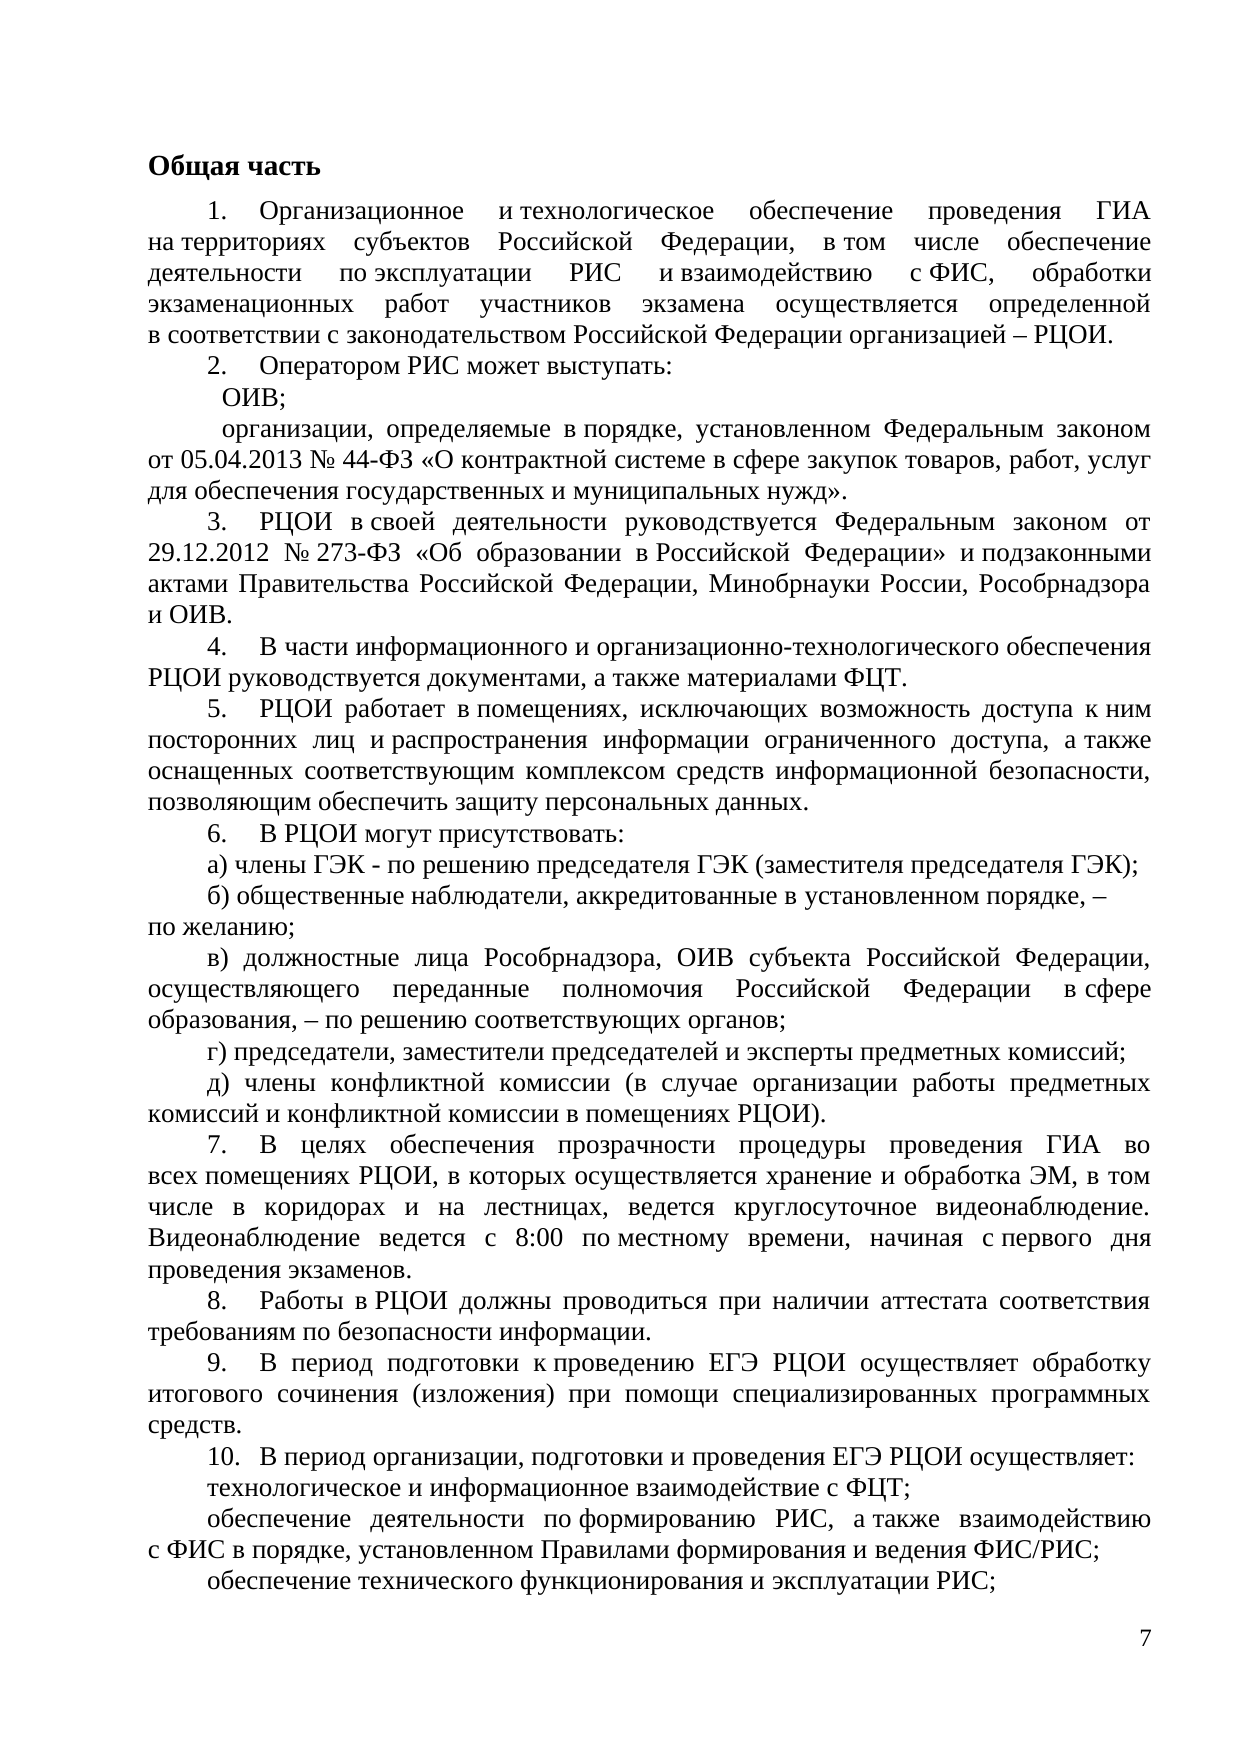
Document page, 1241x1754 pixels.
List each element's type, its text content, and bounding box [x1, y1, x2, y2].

text б) общественные наблюдатели, аккредитованные в установленном порядке, – [148, 879, 1152, 910]
list В период организации, подготовки и проведения ЕГЭ РЦОИ осуществляет: [148, 1439, 1152, 1471]
list РЦОИ в своей деятельности руководствуется Федеральным законом от 29.12.2012 № 273-ФЗ «Об образовании в Российской Федерации» и подзаконными актами Правительства Российской Федерации, Минобрнауки России, Рособрнадзора и ОИВ. [148, 505, 1152, 630]
text д) члены конфликтной комиссии (в случае организации работы предметных комиссий и конфликтной комиссии в помещениях РЦОИ). [148, 1066, 1152, 1128]
text организации, определяемые в порядке, установленном Федеральным законом от 05.04.2013 № 44-ФЗ «О контрактной системе в сфере закупок товаров, работ, услуг для обеспечения государственных и муниципальных нужд». [148, 412, 1152, 505]
text ОИВ; [148, 381, 1152, 412]
list обеспечение технического функционирования и эксплуатации РИС; [148, 1564, 1152, 1595]
list В части информационного и организационно-технологического обеспечения РЦОИ руководствуется документами, а также материалами ФЦТ. [148, 630, 1152, 692]
list обеспечение деятельности по формированию РИС, а также взаимодействию с ФИС в порядке, установленном Правилами формирования и ведения ФИС/РИС; [148, 1502, 1152, 1564]
text по желанию; [148, 910, 1152, 941]
list В РЦОИ могут присутствовать: [148, 817, 1152, 848]
text в) должностные лица Рособрнадзора, ОИВ субъекта Российской Федерации, осуществляющего переданные полномочия Российской Федерации в сфере образования, – по решению соответствующих органов; [148, 941, 1152, 1035]
list Работы в РЦОИ должны проводиться при наличии аттестата соответствия требованиям по безопасности информации. [148, 1284, 1152, 1346]
list технологическое и информационное взаимодействие с ФЦТ; [148, 1471, 1152, 1502]
text г) председатели, заместители председателей и эксперты предметных комиссий; [148, 1035, 1152, 1066]
list В целях обеспечения прозрачности процедуры проведения ГИА во всех помещениях РЦОИ, в которых осуществляется хранение и обработка ЭМ, в том числе в коридорах и на лестницах, ведется круглосуточное видеонаблюдение. Видеонаблюдение ведется с 8:00 по местному времени, начиная с первого дня проведения экзаменов. [148, 1128, 1152, 1284]
subtitle Общая часть [148, 148, 1152, 181]
list В период подготовки к проведению ЕГЭ РЦОИ осуществляет обработку итогового сочинения (изложения) при помощи специализированных программных средств. [148, 1346, 1152, 1439]
list РЦОИ работает в помещениях, исключающих возможность доступа к ним посторонних лиц и распространения информации ограниченного доступа, а также оснащенных соответствующим комплексом средств информационной безопасности, позволяющим обеспечить защиту персональных данных. [148, 692, 1152, 817]
list Организационное и технологическое обеспечение проведения ГИА на территориях субъектов Российской Федерации, в том числе обеспечение деятельности по эксплуатации РИС и взаимодействию с ФИС, обработки экзаменационных работ участников экзамена осуществляется определенной в соответствии с законодательством Российской Федерации организацией – РЦОИ. [148, 194, 1152, 349]
list Оператором РИС может выступать: [148, 349, 1152, 381]
text а) члены ГЭК - по решению председателя ГЭК (заместителя председателя ГЭК); [148, 848, 1152, 879]
